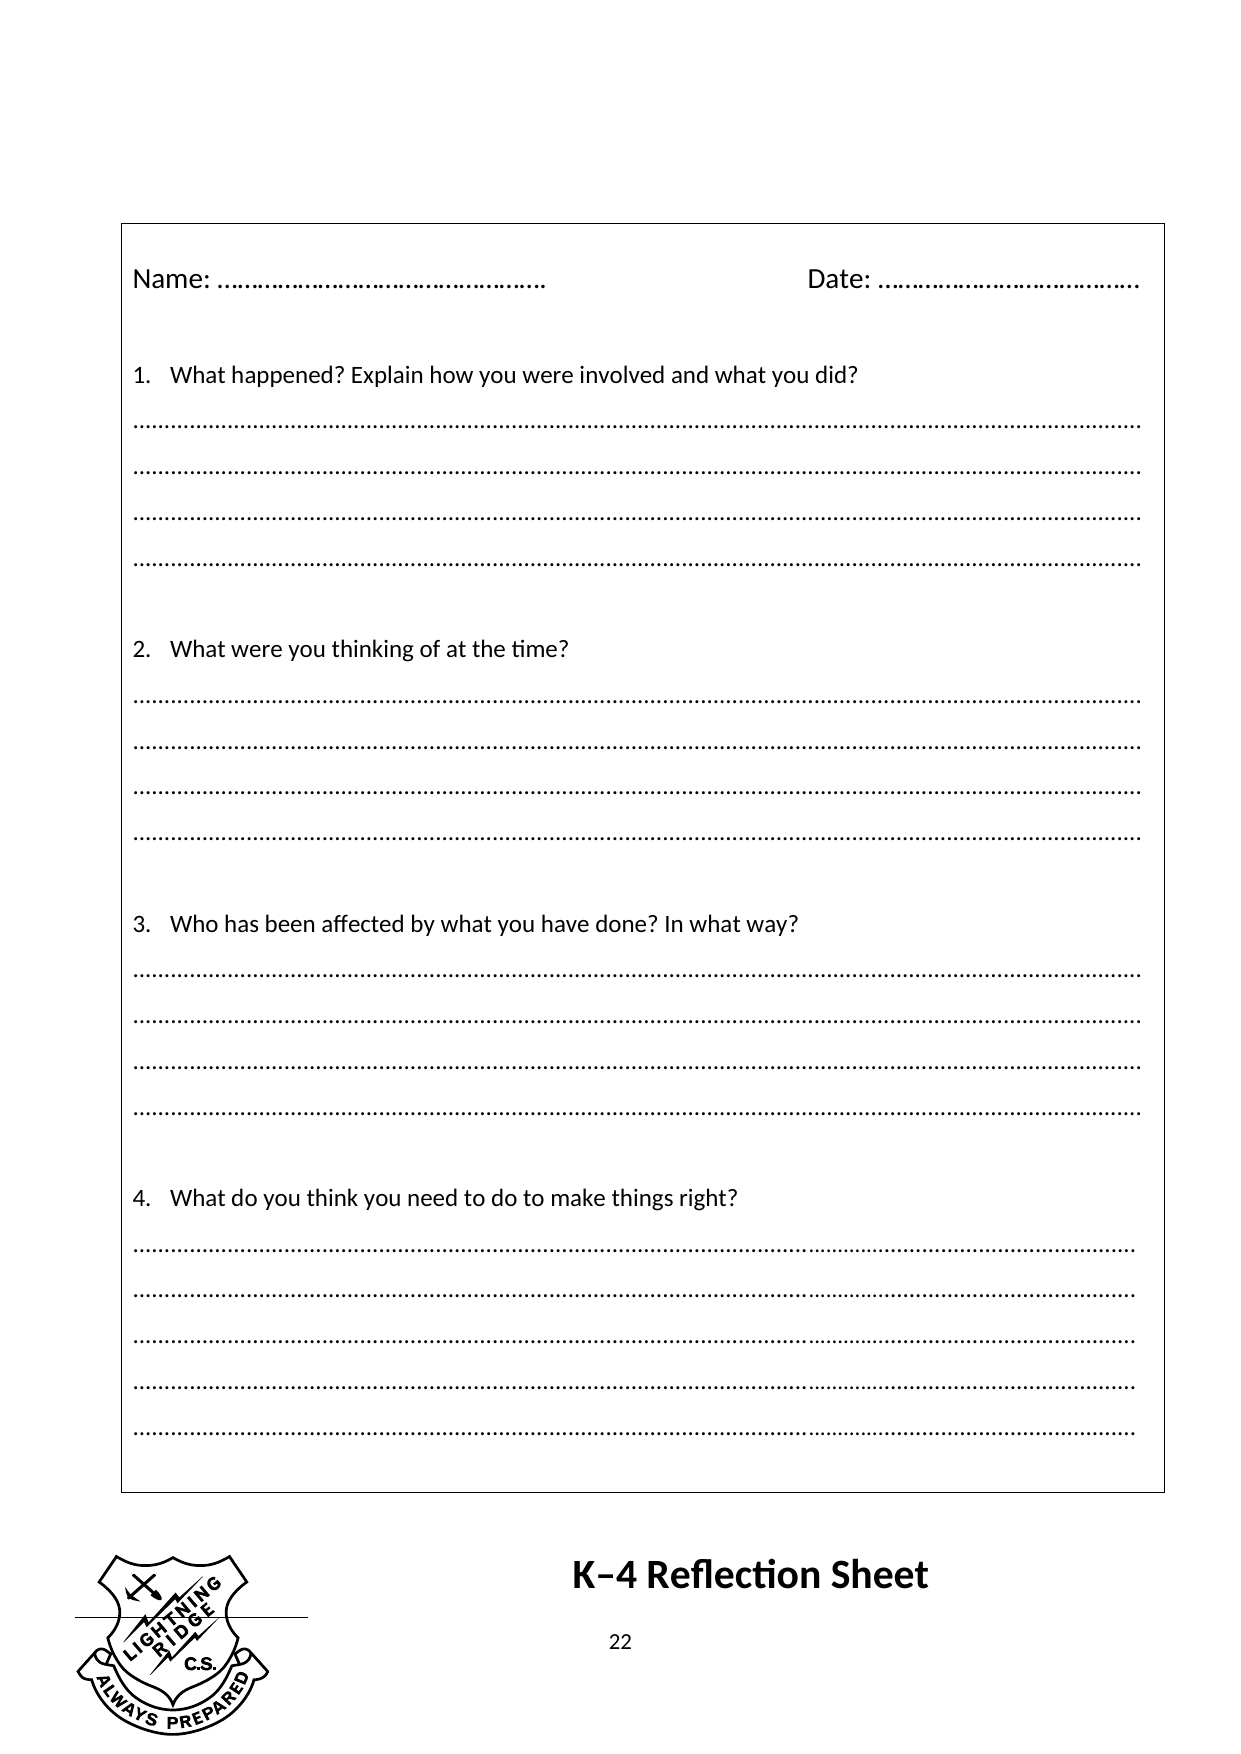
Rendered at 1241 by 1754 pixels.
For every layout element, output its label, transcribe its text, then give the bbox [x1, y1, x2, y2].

table_header [75, 1534, 308, 1617]
table_header K–4 Reflection Sheet [308, 1534, 1194, 1617]
table_header Name: …………………………………………. Date: ………………………………… What happened? Explain how you were involved and what you did? ................................................................................................................................................................ ................................................................................................................................................................ ................................................................................................................................................................ ................................................................................................................................................................ What were you thinking of at the time? ................................................................................................................................................................ ................................................................................................................................................................ ................................................................................................................................................................ ................................................................................................................................................................ Who has been affected by what you have done? In what way? ................................................................................................................................................................ ................................................................................................................................................................ ................................................................................................................................................................ ................................................................................................................................................................ What do you think you need to do to make things right? ................................................................................................................................................................ ................................................................................................................................................................ ................................................................................................................................................................ ................................................................................................................................................................ ................................................................................................................................................................ [122, 224, 1164, 1492]
